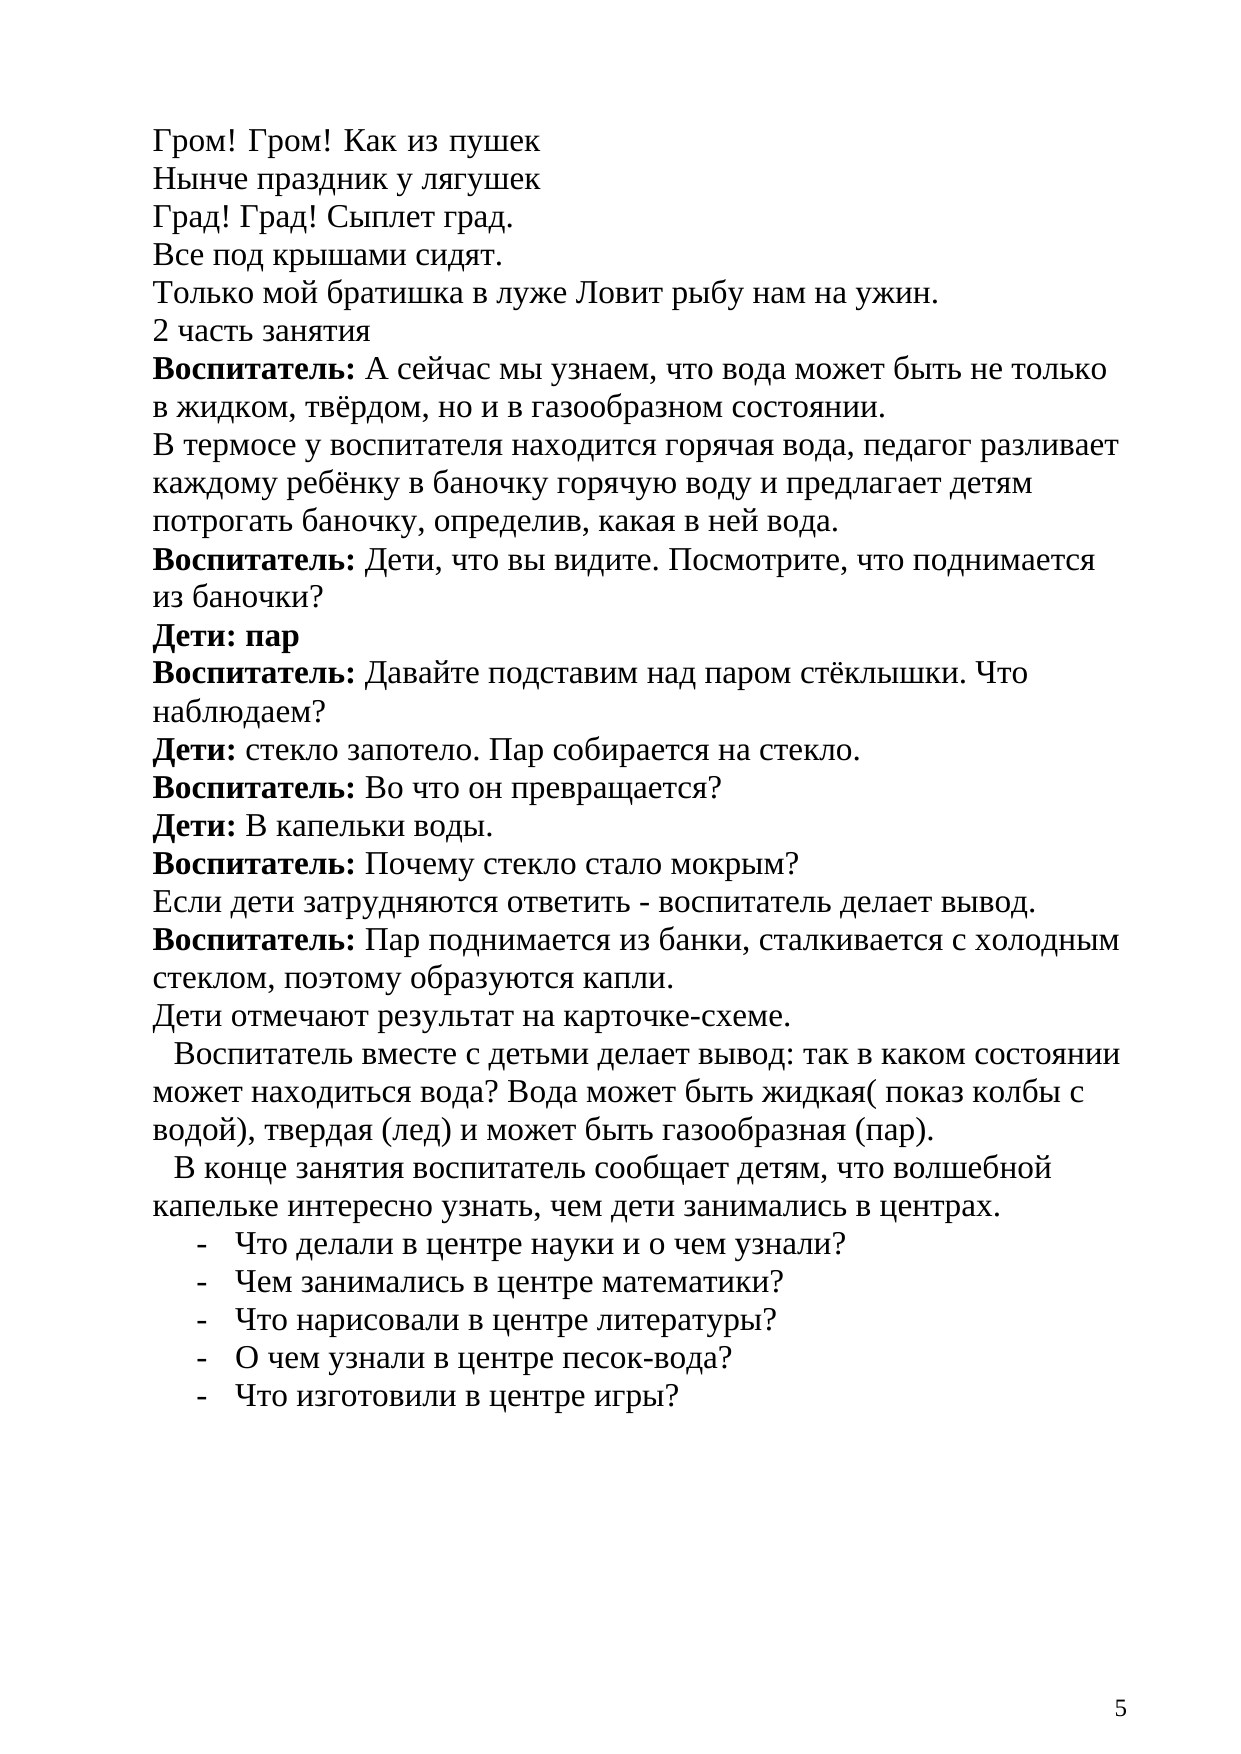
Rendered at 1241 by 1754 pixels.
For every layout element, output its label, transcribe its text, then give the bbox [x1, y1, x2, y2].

list Что нарисовали в центре литературы? [196, 1300, 1130, 1338]
text Воспитатель вместе с детьми делает вывод: так в каком состоянии может находиться вода? Вода может быть жидкая( показ колбы с водой), твердая (лед) и может быть газообразная (пар). [152, 1034, 1130, 1148]
list Что делали в центре науки и о чем узнали? [196, 1224, 1130, 1262]
list Чем занимались в центре математики? [196, 1262, 1130, 1300]
text 2 часть занятия [152, 311, 1130, 349]
text Если дети затрудняются ответить - воспитатель делает вывод. Воспитатель: Пар поднимается из банки, сталкивается с холодным стеклом, поэтому образуются капли. [152, 882, 1130, 996]
text Гром! Гром! Как из пушек Нынче праздник у лягушек Град! Град! Сыплет град. [152, 121, 541, 235]
text Воспитатель: Дети, что вы видите. Посмотрите, что поднимается из баночки? [152, 539, 1130, 616]
text Воспитатель: Почему стекло стало мокрым? [152, 844, 1130, 882]
text Воспитатель: Давайте подставим над паром стёклышки. Что наблюдаем? [152, 653, 1130, 729]
text Воспитатель: Во что он превращается? [152, 768, 1130, 806]
text Дети: стекло запотело. Пар собирается на стекло. [152, 729, 1130, 768]
text Дети отмечают результат на карточке-схеме. [152, 996, 1130, 1034]
text В термосе у воспитателя находится горячая вода, педагог разливает каждому ребёнку в баночку горячую воду и предлагает детям потрогать баночку, определив, какая в ней вода. [152, 425, 1130, 539]
text Только мой братишка в луже Ловит рыбу нам на ужин. [152, 273, 1130, 311]
text Воспитатель: А сейчас мы узнаем, что вода может быть не только в жидком, твёрдом, но и в газообразном состоянии. [152, 349, 1130, 425]
text Все под крышами сидят. [152, 235, 1130, 273]
list Что изготовили в центре игры? [196, 1376, 1130, 1414]
list О чем узнали в центре песок-вода? [196, 1338, 1130, 1376]
text В конце занятия воспитатель сообщает детям, что волшебной капельке интересно узнать, чем дети занимались в центрах. [152, 1148, 1130, 1224]
text Дети: пар [152, 616, 1130, 653]
text Дети: В капельки воды. [152, 806, 1130, 844]
